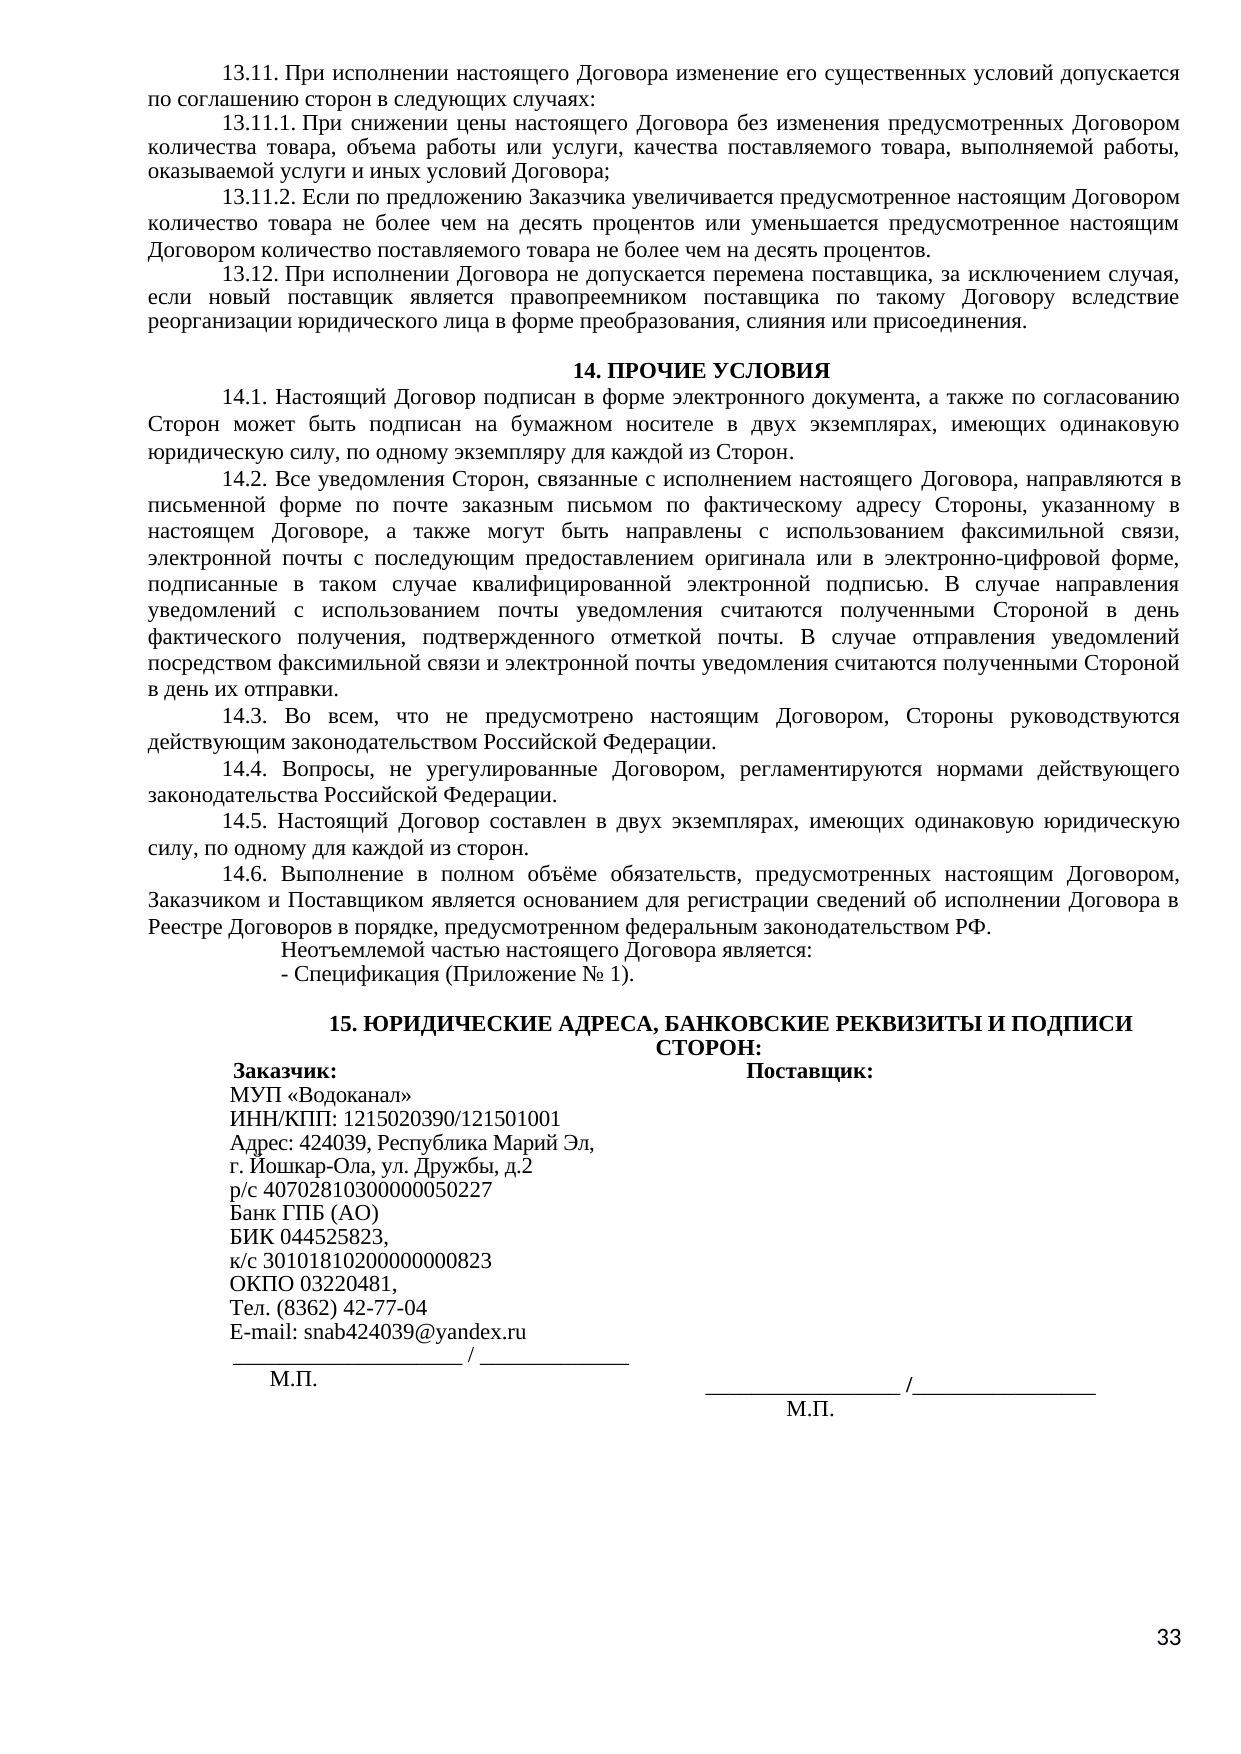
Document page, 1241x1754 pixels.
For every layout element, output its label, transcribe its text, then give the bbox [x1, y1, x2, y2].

text 13.11.1. При снижении цены настоящего Договора без изменения предусмотренных Договором количества товара, объема работы или услуги, качества поставляемого товара, выполняемой работы, оказываемой услуги и иных условий Договора; [148, 112, 1181, 183]
text 13.11. При исполнении настоящего Договора изменение его существенных условий допускается по соглашению сторон в следующих случаях: [148, 59, 1181, 112]
table_header Поставщик: _________________ /________________ М.П. [691, 1060, 1207, 1463]
text 14.5. Настоящий Договор составлен в двух экземплярах, имеющих одинаковую юридическую силу, по одному для каждой из сторон. [148, 807, 1181, 860]
text 14.3. Во всем, что не предусмотрено настоящим Договором, Стороны руководствуются действующим законодательством Российской Федерации. [148, 702, 1181, 754]
text Неотъемлемой частью настоящего Договора является: [236, 939, 1181, 963]
text - Спецификация (Приложение № 1). [236, 963, 1181, 986]
text 14. ПРОЧИЕ УСЛОВИЯ [148, 357, 1181, 383]
text 14.6. Выполнение в полном объёме обязательств, предусмотренных настоящим Договором, Заказчиком и Поставщиком является основанием для регистрации сведений об исполнении Договора в Реестре Договоров в порядке, предусмотренном федеральным законодательством РФ. [148, 860, 1181, 939]
text 14.4. Вопросы, не урегулированные Договором, регламентируются нормами действующего законодательства Российской Федерации. [148, 754, 1181, 807]
text 13.11.2. Если по предложению Заказчика увеличивается предусмотренное настоящим Договором количество товара не более чем на десять процентов или уменьшается предусмотренное настоящим Договором количество поставляемого товара не более чем на десять процентов. [148, 183, 1181, 262]
text 14.1. Настоящий Договор подписан в форме электронного документа, а также по согласованию Сторон может быть подписан на бумажном носителе в двух экземплярах, имеющих одинаковую юридическую силу, по одному экземпляру для каждой из Сторон. [148, 383, 1181, 465]
text 15. ЮРИДИЧЕСКИЕ АДРЕСА, БАНКОВСКИЕ РЕКВИЗИТЫ И ПОДПИСИ СТОРОН: [236, 1013, 1181, 1060]
text 14.2. Все уведомления Сторон, связанные с исполнением настоящего Договора, направляются в письменной форме по почте заказным письмом по фактическому адресу Стороны, указанному в настоящем Договоре, а также могут быть направлены с использованием факсимильной связи, электронной почты с последующим предоставлением оригинала или в электронно-цифровой форме, подписанные в таком случае квалифицированной электронной подписью. В случае направления уведомлений с использованием почты уведомления считаются полученными Стороной в день фактического получения, подтвержденного отметкой почты. В случае отправления уведомлений посредством факсимильной связи и электронной почты уведомления считаются полученными Стороной в день их отправки. [148, 465, 1181, 702]
table_header Заказчик: МУП «Водоканал» ИНН/КПП: 1215020390/121501001 Адрес: 424039, Республика Марий Эл, г. Йошкар-Ола, ул. Дружбы, д.2 р/с 40702810300000050227 Банк ГПБ (АО) БИК 044525823, к/с 30101810200000000823 ОКПО 03220481, Тел. (8362) 42-77-04 E-mail: snab424039@yandex.ru ____________________ / _____________ М.П. [174, 1060, 691, 1463]
text 13.12. При исполнении Договора не допускается перемена поставщика, за исключением случая, если новый поставщик является правопреемником поставщика по такому Договору вследствие реорганизации юридического лица в форме преобразования, слияния или присоединения. [148, 262, 1181, 333]
